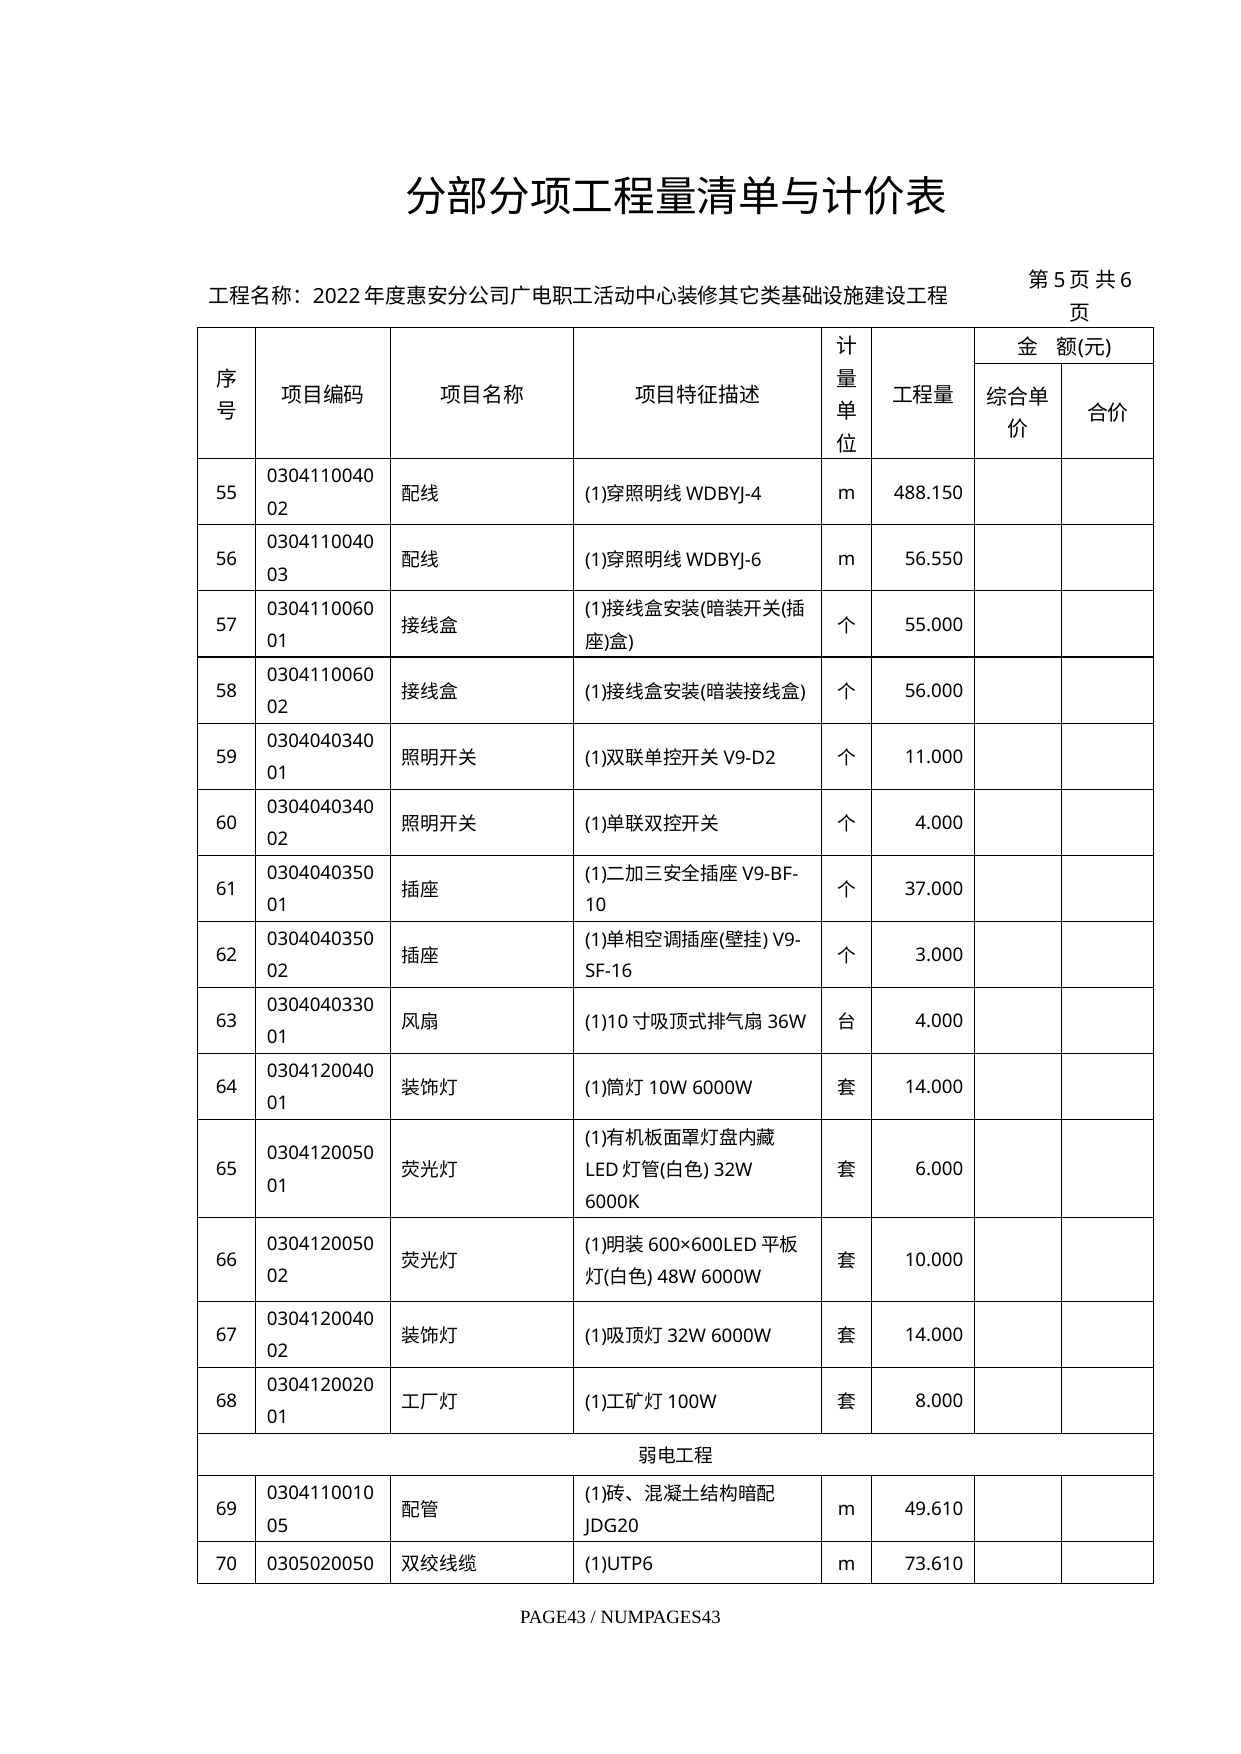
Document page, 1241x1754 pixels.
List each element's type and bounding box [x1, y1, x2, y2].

table_header [186, 160, 1187, 1584]
